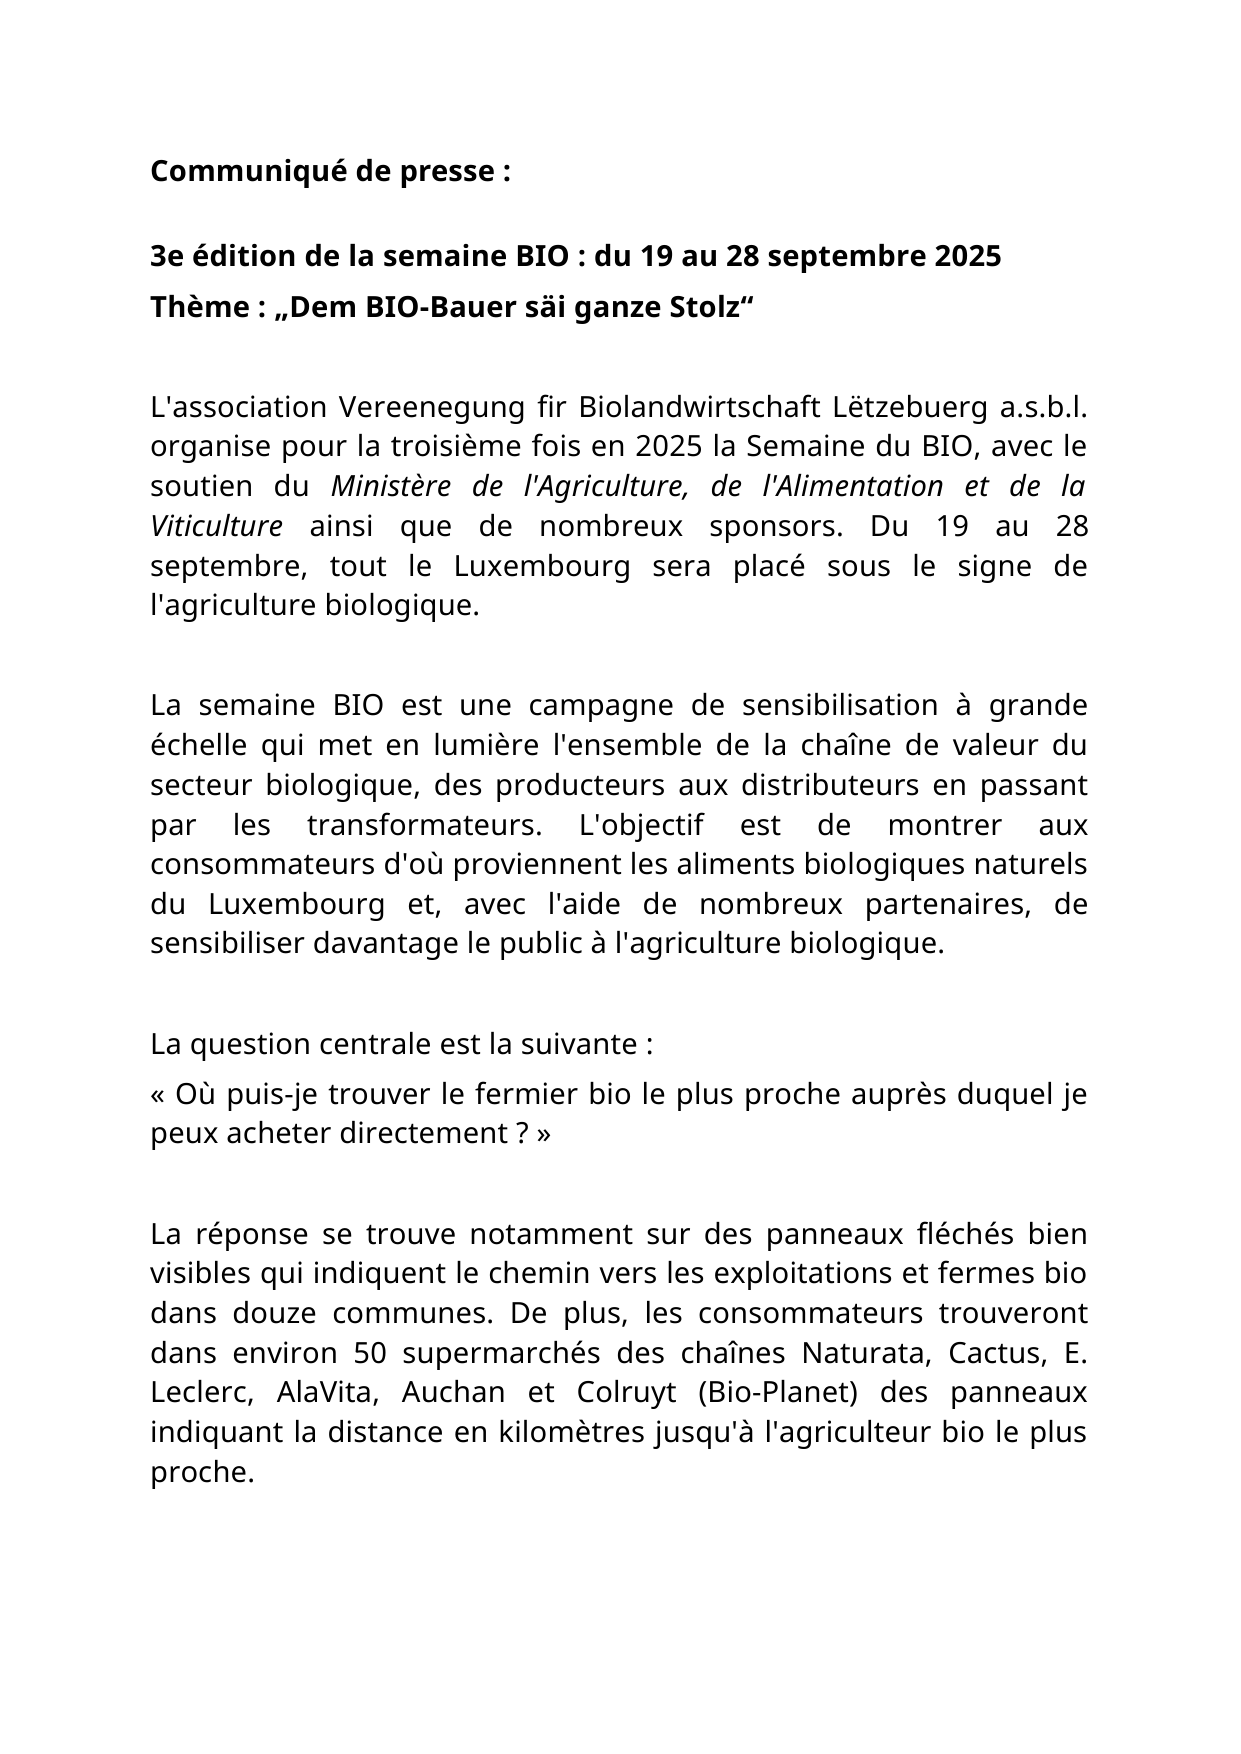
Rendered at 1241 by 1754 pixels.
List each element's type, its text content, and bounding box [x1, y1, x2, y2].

text Thème : „Dem BIO-Bauer säi ganze Stolz“ [150, 286, 1090, 326]
text La question centrale est la suivante : [150, 1023, 1090, 1063]
text Communiqué de presse : [150, 150, 1090, 190]
text La semaine BIO est une campagne de sensibilisation à grande échelle qui met en lumière l'ensemble de la chaîne de valeur du secteur biologique, des producteurs aux distributeurs en passant par les transformateurs. L'objectif est de montrer aux consommateurs d'où proviennent les aliments biologiques naturels du Luxembourg et, avec l'aide de nombreux partenaires, de sensibiliser davantage le public à l'agriculture biologique. [150, 685, 1090, 962]
text 3e édition de la semaine BIO : du 19 au 28 septembre 2025 [150, 236, 1090, 275]
text L'association Vereenegung fir Biolandwirtschaft Lëtzebuerg a.s.b.l. organise pour la troisième fois en 2025 la Semaine du BIO, avec le soutien du Ministère de l'Agriculture, de l'Alimentation et de la Viticulture ainsi que de nombreux sponsors. Du 19 au 28 septembre, tout le Luxembourg sera placé sous le signe de l'agriculture biologique. [150, 386, 1090, 624]
text La réponse se trouve notamment sur des panneaux fléchés bien visibles qui indiquent le chemin vers les exploitations et fermes bio dans douze communes. De plus, les consommateurs trouveront dans environ 50 supermarchés des chaînes Naturata, Cactus, E. Leclerc, AlaVita, Auchan et Colruyt (Bio-Planet) des panneaux indiquant la distance en kilomètres jusqu'à l'agriculteur bio le plus proche. [150, 1213, 1090, 1491]
text « Où puis-je trouver le fermier bio le plus proche auprès duquel je peux acheter directement ? » [150, 1073, 1090, 1152]
